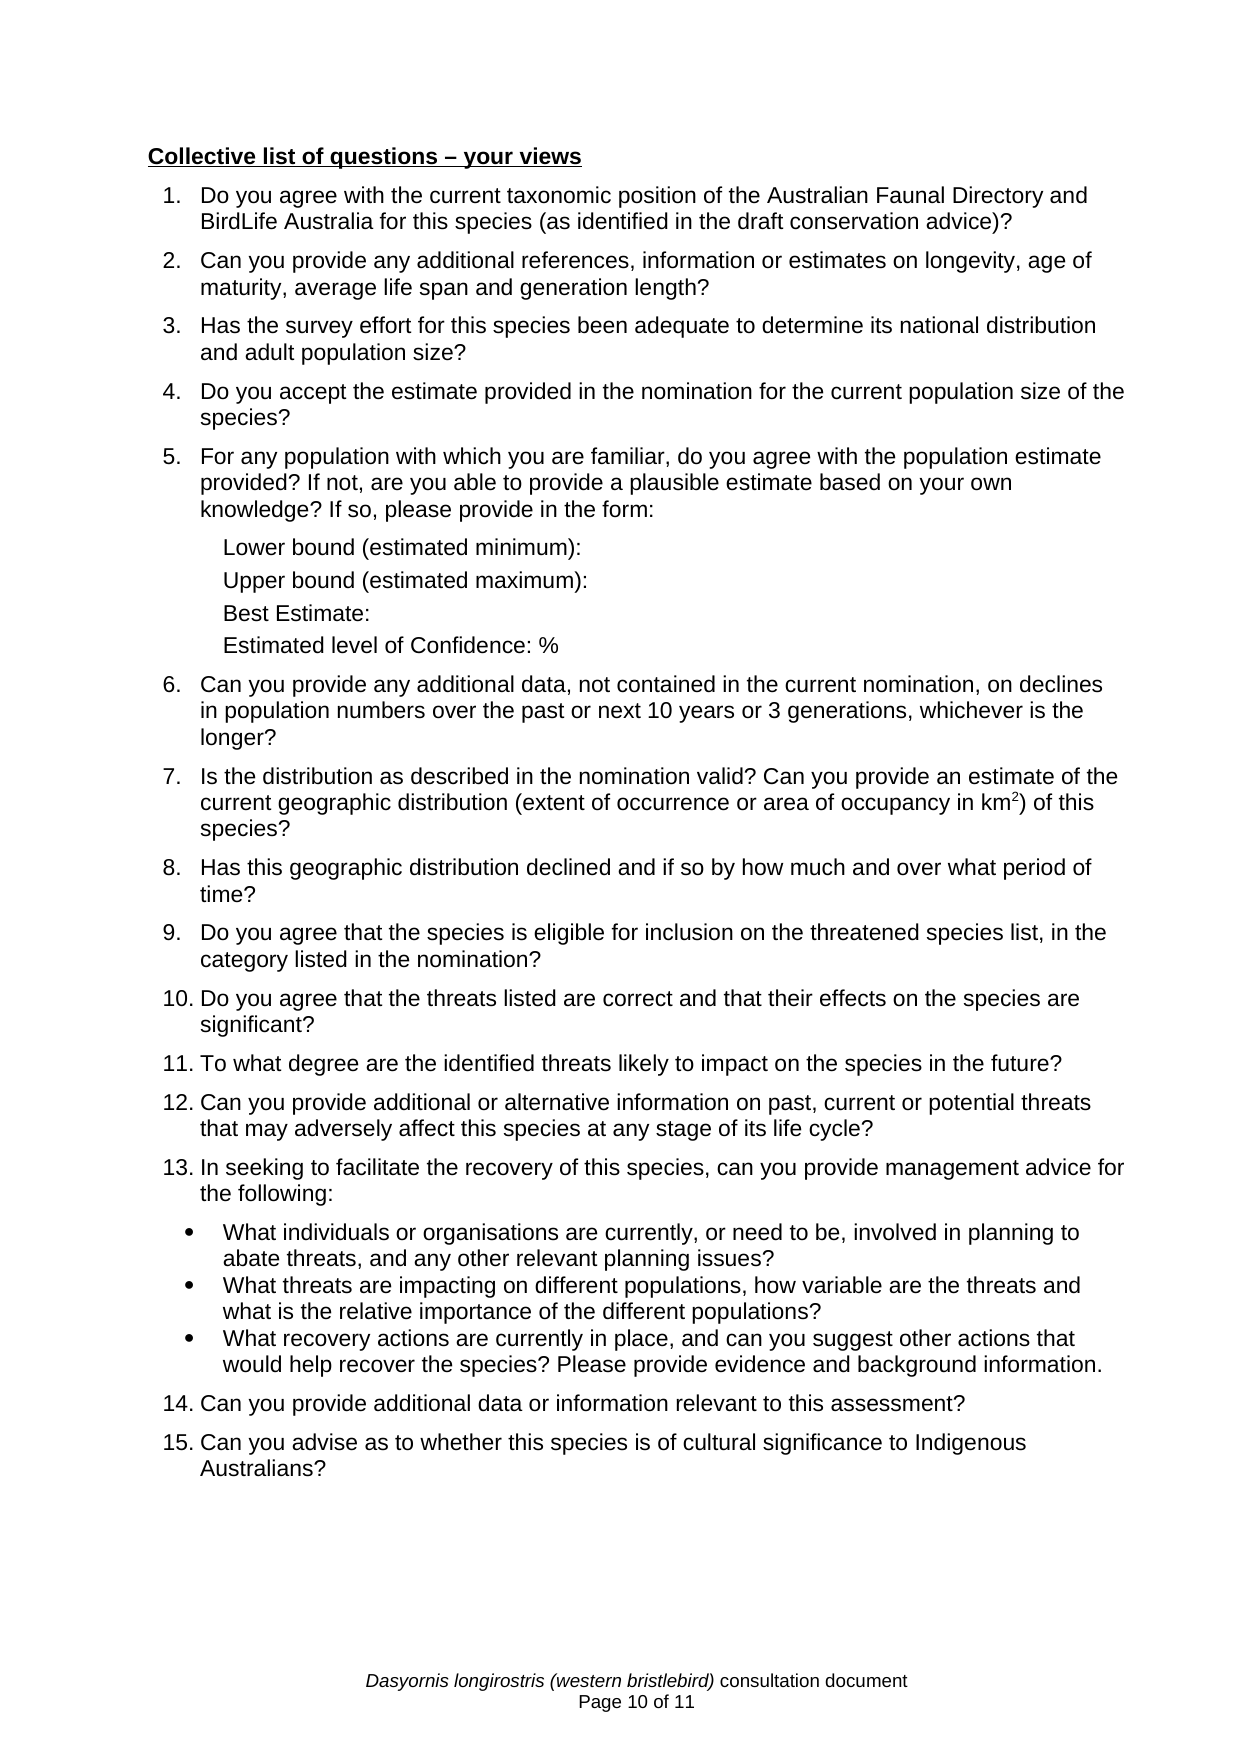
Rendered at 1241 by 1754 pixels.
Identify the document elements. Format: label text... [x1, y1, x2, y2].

list Has this geographic distribution declined and if so by how much and over what period of time? [162, 854, 1125, 907]
list For any population with which you are familiar, do you agree with the population estimate provided? If not, are you able to provide a plausible estimate based on your own knowledge? If so, please provide in the form: [162, 443, 1125, 522]
list Do you agree with the current taxonomic position of the Australian Faunal Directory and BirdLife Australia for this species (as identified in the draft conservation advice)? [162, 182, 1125, 235]
text Lower bound (estimated minimum): [223, 534, 1125, 561]
list Can you provide any additional data, not contained in the current nomination, on declines in population numbers over the past or next 10 years or 3 generations, whichever is the longer? [162, 671, 1125, 750]
list Do you agree that the species is eligible for inclusion on the threatened species list, in the category listed in the nomination? [162, 919, 1125, 972]
text Best Estimate: [185, 599, 1125, 626]
list Is the distribution as described in the nomination valid? Can you provide an estimate of the current geographic distribution (extent of occurrence or area of occupancy in km2) of this species? [162, 763, 1125, 842]
list Can you provide any additional references, information or estimates on longevity, age of maturity, average life span and generation length? [162, 247, 1125, 300]
list To what degree are the identified threats likely to impact on the species in the future? [162, 1050, 1125, 1076]
list Do you agree that the threats listed are correct and that their effects on the species are significant? [162, 984, 1125, 1037]
text Collective list of questions – your views [148, 143, 1125, 169]
list What individuals or organisations are currently, or need to be, involved in planning to abate threats, and any other relevant planning issues? [185, 1219, 1125, 1272]
list Can you provide additional data or information relevant to this assessment? [162, 1390, 1125, 1416]
list What recovery actions are currently in place, and can you suggest other actions that would help recover the species? Please provide evidence and background information. [185, 1324, 1125, 1377]
text Estimated level of Confidence: % [185, 632, 1125, 658]
list What threats are impacting on different populations, how variable are the threats and what is the relative importance of the different populations? [185, 1272, 1125, 1324]
text Upper bound (estimated maximum): [185, 567, 1125, 593]
list In seeking to facilitate the recovery of this species, can you provide management advice for the following: [162, 1154, 1125, 1207]
list Has the survey effort for this species been adequate to determine its national distribution and adult population size? [162, 312, 1125, 365]
list Do you accept the estimate provided in the nomination for the current population size of the species? [162, 378, 1125, 430]
list Can you provide additional or alternative information on past, current or potential threats that may adversely affect this species at any stage of its life cycle? [162, 1089, 1125, 1141]
list Can you advise as to whether this species is of cultural significance to Indigenous Australians? [162, 1428, 1125, 1481]
